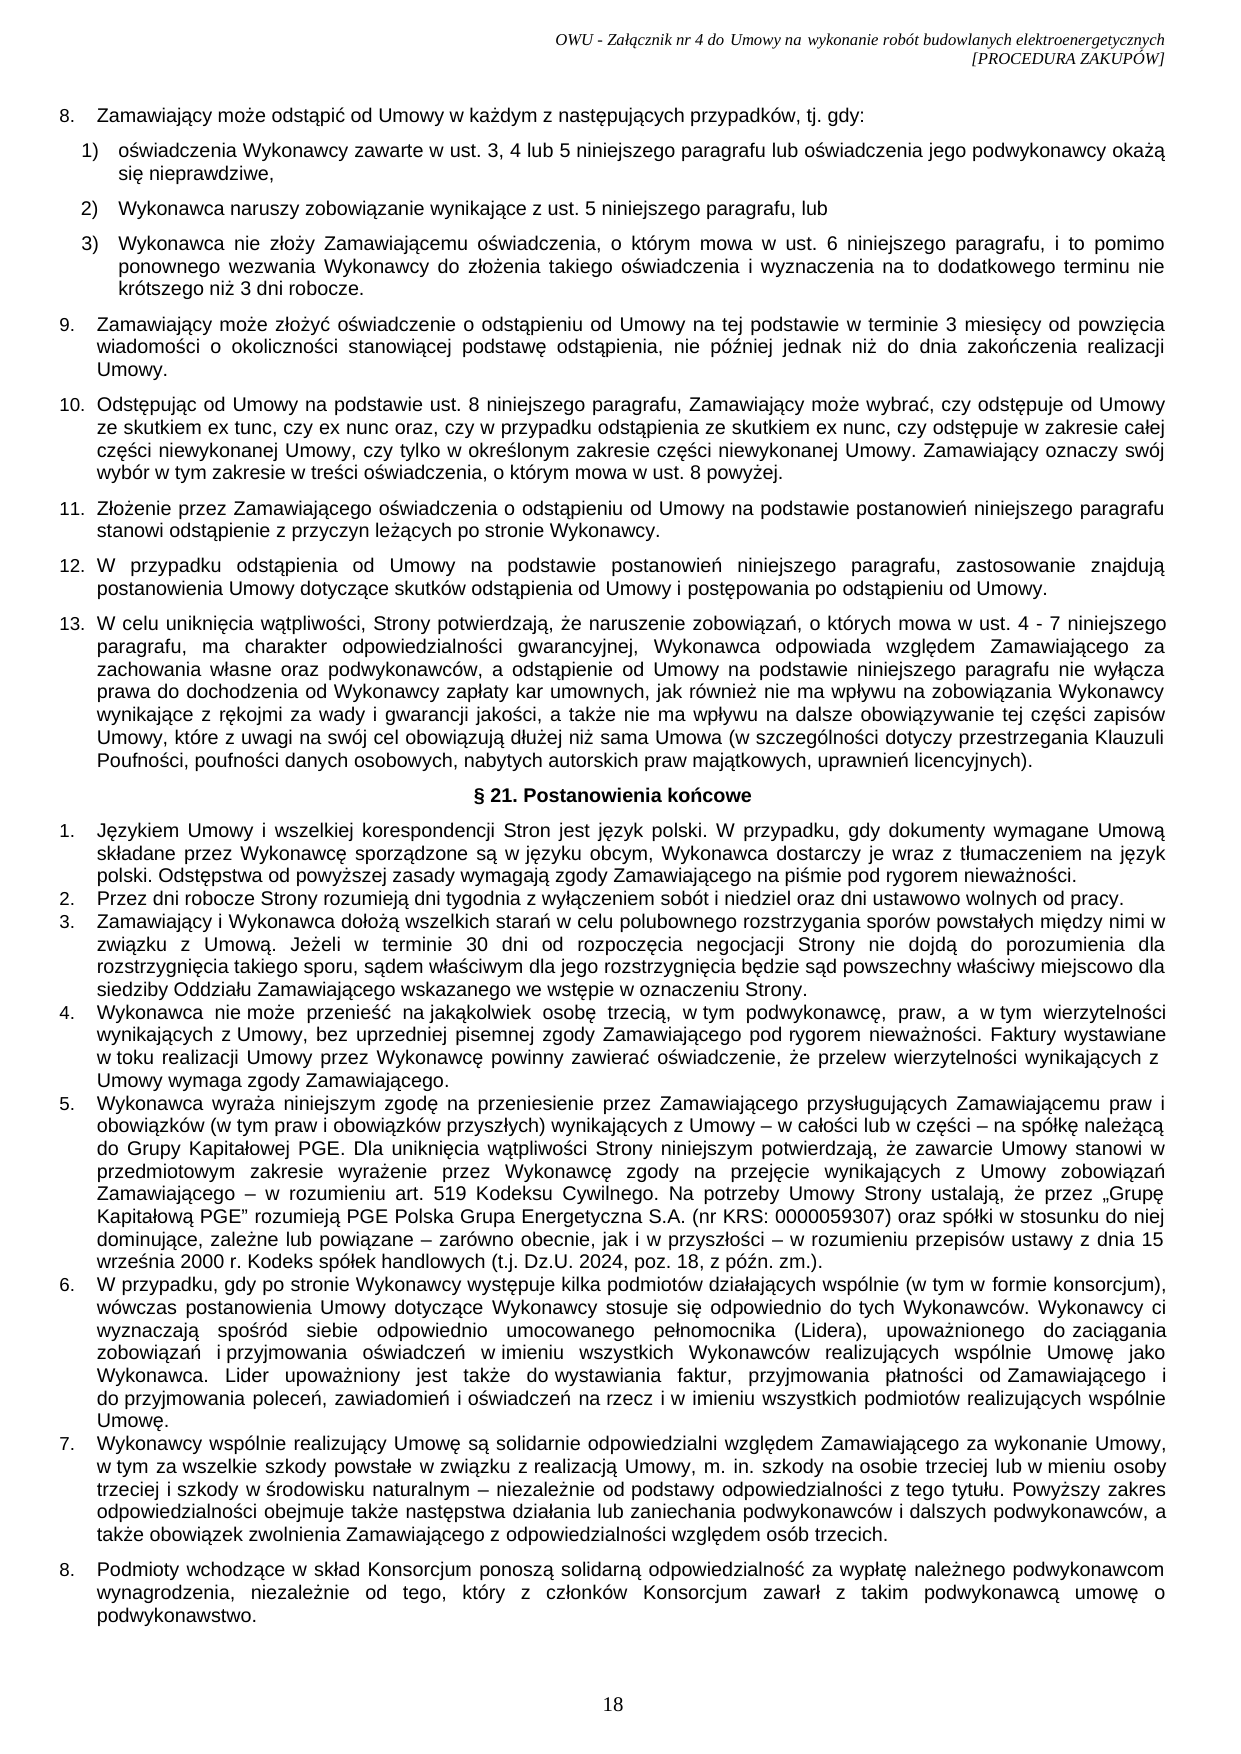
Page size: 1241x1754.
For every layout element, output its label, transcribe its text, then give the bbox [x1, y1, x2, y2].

list Wykonawca nie złoży Zamawiającemu oświadczenia, o którym mowa w ust. 6 niniejszego paragrafu, i to pomimo ponownego wezwania Wykonawcy do złożenia takiego oświadczenia i wyznaczenia na to dodatkowego terminu nie krótszego niż 3 dni robocze. [81, 232, 1167, 300]
list W celu uniknięcia wątpliwości, Strony potwierdzają, że naruszenie zobowiązań, o których mowa w ust. 4 - 7 niniejszego paragrafu, ma charakter odpowiedzialności gwarancyjnej, Wykonawca odpowiada względem Zamawiającego za zachowania własne oraz podwykonawców, a odstąpienie od Umowy na podstawie niniejszego paragrafu nie wyłącza prawa do dochodzenia od Wykonawcy zapłaty kar umownych, jak również nie ma wpływu na zobowiązania Wykonawcy wynikające z rękojmi za wady i gwarancji jakości, a także nie ma wpływu na dalsze obowiązywanie tej części zapisów Umowy, które z uwagi na swój cel obowiązują dłużej niż sama Umowa (w szczególności dotyczy przestrzegania Klauzuli Poufności, poufności danych osobowych, nabytych autorskich praw majątkowych, uprawnień licencyjnych). [59, 612, 1167, 771]
list Wykonawca naruszy zobowiązanie wynikające z ust. 5 niniejszego paragrafu, lub [81, 197, 1167, 219]
list Językiem Umowy i wszelkiej korespondencji Stron jest język polski. W przypadku, gdy dokumenty wymagane Umową składane przez Wykonawcę sporządzone są w języku obcym, Wykonawca dostarczy je wraz z tłumaczeniem na język polski. Odstępstwa od powyższej zasady wymagają zgody Zamawiającego na piśmie pod rygorem nieważności. [59, 819, 1167, 887]
list Przez dni robocze Strony rozumieją dni tygodnia z wyłączeniem sobót i niedziel oraz dni ustawowo wolnych od pracy. [59, 887, 1167, 910]
list Wykonawca wyraża niniejszym zgodę na przeniesienie przez Zamawiającego przysługujących Zamawiającemu praw i obowiązków (w tym praw i obowiązków przyszłych) wynikających z Umowy – w całości lub w części – na spółkę należącą do Grupy Kapitałowej PGE. Dla uniknięcia wątpliwości Strony niniejszym potwierdzają, że zawarcie Umowy stanowi w przedmiotowym zakresie wyrażenie przez Wykonawcę zgody na przejęcie wynikających z Umowy zobowiązań Zamawiającego – w rozumieniu art. 519 Kodeksu Cywilnego. Na potrzeby Umowy Strony ustalają, że przez „Grupę Kapitałową PGE” rozumieją PGE Polska Grupa Energetyczna S.A. (nr KRS: 0000059307) oraz spółki w stosunku do niej dominujące, zależne lub powiązane – zarówno obecnie, jak i w przyszłości – w rozumieniu przepisów ustawy z dnia 15 września 2000 r. Kodeks spółek handlowych (t.j. Dz.U. 2024, poz. 18, z późn. zm.). [59, 1091, 1167, 1273]
list Odstępując od Umowy na podstawie ust. 8 niniejszego paragrafu, Zamawiający może wybrać, czy odstępuje od Umowy ze skutkiem ex tunc, czy ex nunc oraz, czy w przypadku odstąpienia ze skutkiem ex nunc, czy odstępuje w zakresie całej części niewykonanej Umowy, czy tylko w określonym zakresie części niewykonanej Umowy. Zamawiający oznaczy swój wybór w tym zakresie w treści oświadczenia, o którym mowa w ust. 8 powyżej. [59, 393, 1167, 484]
list W przypadku, gdy po stronie Wykonawcy występuje kilka podmiotów działających wspólnie (w tym w formie konsorcjum), wówczas postanowienia Umowy dotyczące Wykonawcy stosuje się odpowiednio do tych Wykonawców. Wykonawcy ci wyznaczają spośród siebie odpowiednio umocowanego pełnomocnika (Lidera), upoważnionego do zaciągania zobowiązań i przyjmowania oświadczeń w imieniu wszystkich Wykonawców realizujących wspólnie Umowę jako Wykonawca. Lider upoważniony jest także do wystawiania faktur, przyjmowania płatności od Zamawiającego i do przyjmowania poleceń, zawiadomień i oświadczeń na rzecz i w imieniu wszystkich podmiotów realizujących wspólnie Umowę. [59, 1273, 1167, 1432]
list Wykonawcy wspólnie realizujący Umowę są solidarnie odpowiedzialni względem Zamawiającego za wykonanie Umowy, w tym za wszelkie szkody powstałe w związku z realizacją Umowy, m. in. szkody na osobie trzeciej lub w mieniu osoby trzeciej i szkody w środowisku naturalnym – niezależnie od podstawy odpowiedzialności z tego tytułu. Powyższy zakres odpowiedzialności obejmuje także następstwa działania lub zaniechania podwykonawców i dalszych podwykonawców, a także obowiązek zwolnienia Zamawiającego z odpowiedzialności względem osób trzecich. [59, 1432, 1167, 1546]
list Podmioty wchodzące w skład Konsorcjum ponoszą solidarną odpowiedzialność za wypłatę należnego podwykonawcom wynagrodzenia, niezależnie od tego, który z członków Konsorcjum zawarł z takim podwykonawcą umowę o podwykonawstwo. [59, 1558, 1167, 1626]
list Złożenie przez Zamawiającego oświadczenia o odstąpieniu od Umowy na podstawie postanowień niniejszego paragrafu stanowi odstąpienie z przyczyn leżących po stronie Wykonawcy. [59, 496, 1167, 542]
text § 21. Postanowienia końcowe [59, 784, 1167, 806]
list Wykonawca nie może przenieść na jakąkolwiek osobę trzecią, w tym podwykonawcę, praw, a w tym wierzytelności wynikających z Umowy, bez uprzedniej pisemnej zgody Zamawiającego pod rygorem nieważności. Faktury wystawiane w toku realizacji Umowy przez Wykonawcę powinny zawierać oświadczenie, że przelew wierzytelności wynikających z Umowy wymaga zgody Zamawiającego. [59, 1001, 1167, 1091]
list Zamawiający i Wykonawca dołożą wszelkich starań w celu polubownego rozstrzygania sporów powstałych między nimi w związku z Umową. Jeżeli w terminie 30 dni od rozpoczęcia negocjacji Strony nie dojdą do porozumienia dla rozstrzygnięcia takiego sporu, sądem właściwym dla jego rozstrzygnięcia będzie sąd powszechny właściwy miejscowo dla siedziby Oddziału Zamawiającego wskazanego we wstępie w oznaczeniu Strony. [59, 910, 1167, 1001]
list Zamawiający może złożyć oświadczenie o odstąpieniu od Umowy na tej podstawie w terminie 3 miesięcy od powzięcia wiadomości o okoliczności stanowiącej podstawę odstąpienia, nie później jednak niż do dnia zakończenia realizacji Umowy. [59, 312, 1167, 381]
list oświadczenia Wykonawcy zawarte w ust. 3, 4 lub 5 niniejszego paragrafu lub oświadczenia jego podwykonawcy okażą się nieprawdziwe, [81, 139, 1167, 184]
list W przypadku odstąpienia od Umowy na podstawie postanowień niniejszego paragrafu, zastosowanie znajdują postanowienia Umowy dotyczące skutków odstąpienia od Umowy i postępowania po odstąpieniu od Umowy. [59, 554, 1167, 600]
list Zamawiający może odstąpić od Umowy w każdym z następujących przypadków, tj. gdy: [59, 103, 1167, 126]
